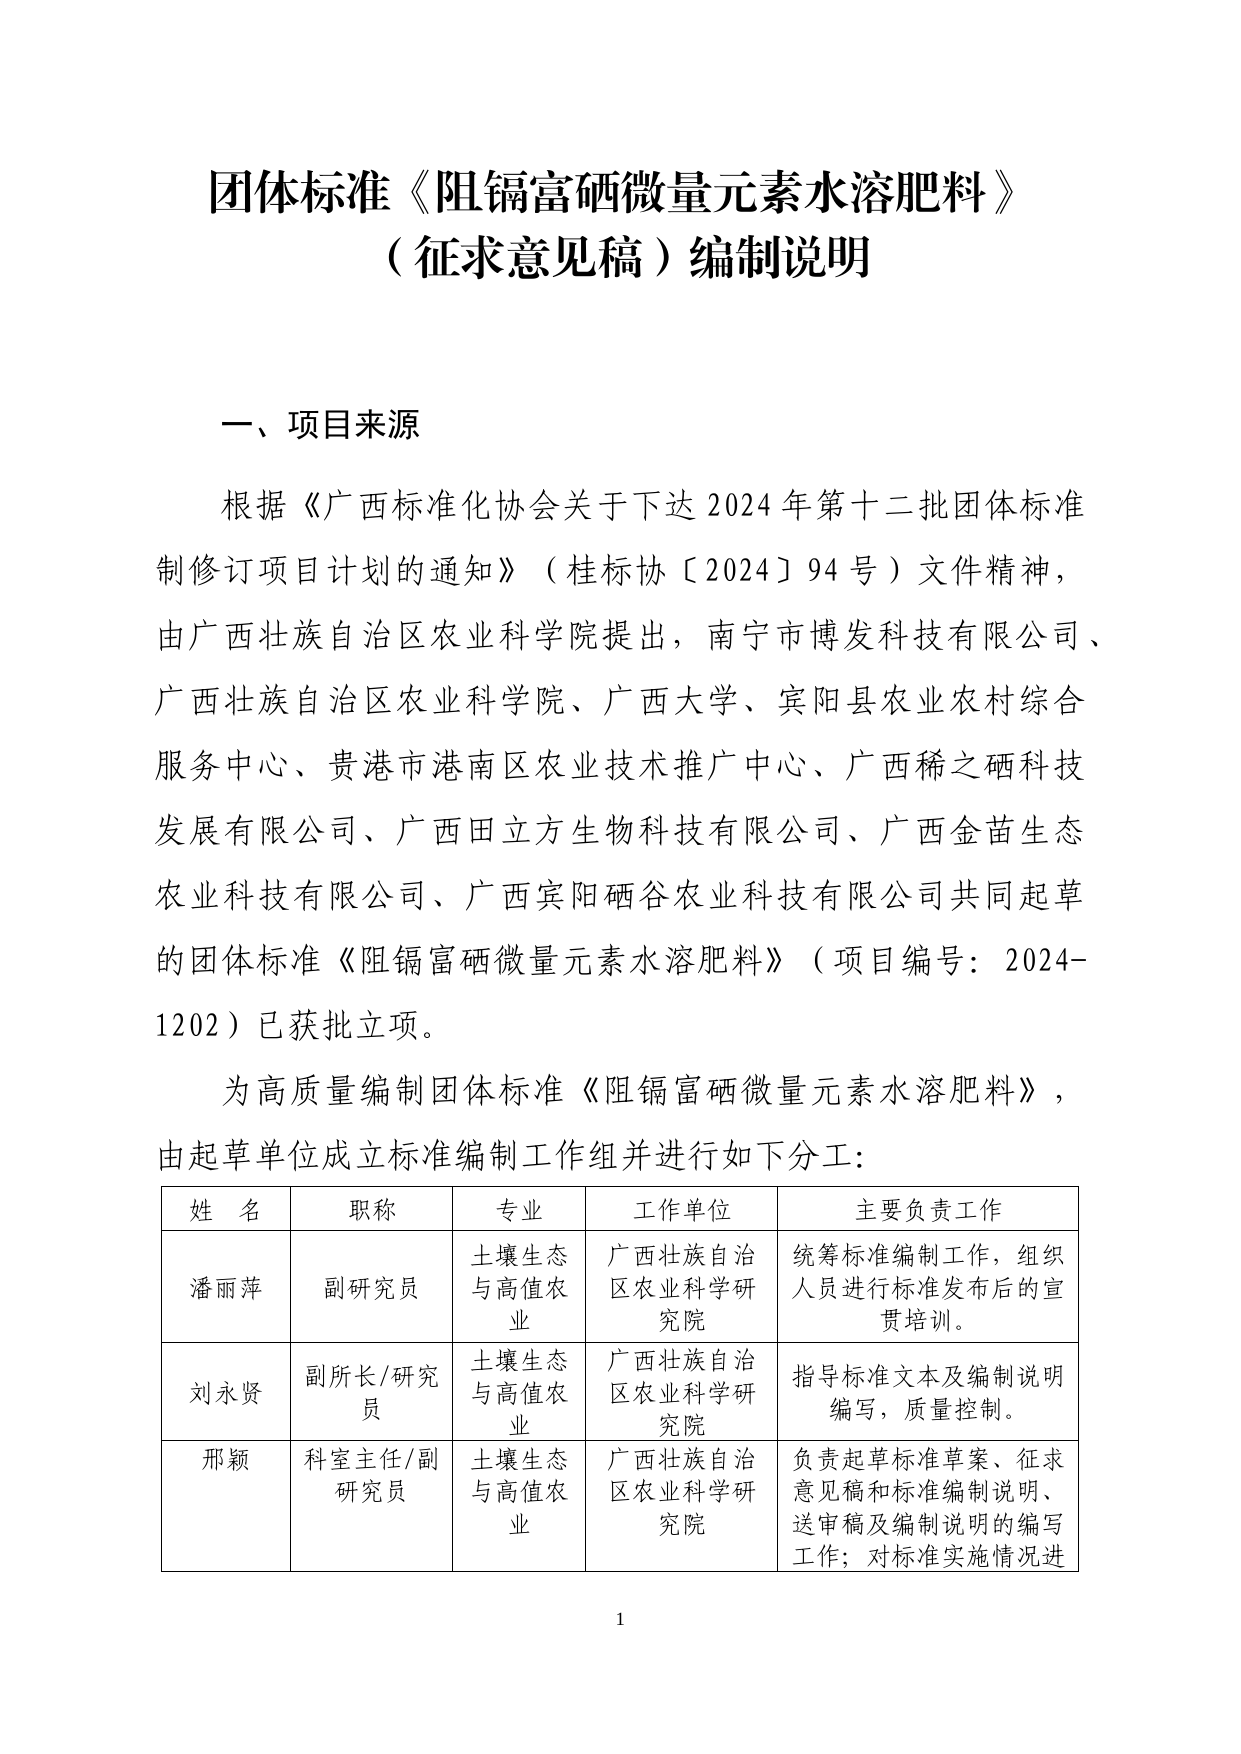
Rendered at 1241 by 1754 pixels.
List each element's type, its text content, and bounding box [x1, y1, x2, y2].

table_cell 潘丽萍 [162, 1231, 290, 1342]
table_cell 科室主任/副研究员 [291, 1441, 452, 1571]
table_header 主要负责工作 [778, 1187, 1078, 1230]
table_cell 指导标准文本及编制说明编写，质量控制。 [778, 1343, 1078, 1440]
text （征求意见稿）编制说明 [153, 227, 1087, 292]
text 根据《广西标准化协会关于下达2024年第十二批团体标准制修订项目计划的通知》（桂标协〔2024〕94号）文件精神，由广西壮族自治区农业科学院提出，南宁市博发科技有限公司、广西壮族自治区农业科学院、广西大学、宾阳县农业农村综合服务中心、贵港市港南区农业技术推广中心、广西稀之硒科技发展有限公司、广西田立方生物科技有限公司、广西金苗生态农业科技有限公司、广西宾阳硒谷农业科技有限公司共同起草的团体标准《阻镉富硒微量元素水溶肥料》（项目编号：2024-1202）已获批立项。 [153, 471, 1087, 1056]
table_cell 广西壮族自治区农业科学研究院 [586, 1231, 777, 1342]
table_cell 副研究员 [291, 1231, 452, 1342]
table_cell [778, 1441, 1078, 1571]
table_cell 土壤生态与高值农业 [453, 1441, 585, 1571]
table_header 姓 名 [162, 1187, 290, 1230]
table_cell 广西壮族自治区农业科学研究院 [586, 1441, 777, 1571]
table_cell 土壤生态与高值农业 [453, 1231, 585, 1342]
table_cell 刘永贤 [162, 1343, 290, 1440]
text 为高质量编制团体标准《阻镉富硒微量元素水溶肥料》，由起草单位成立标准编制工作组并进行如下分工： [153, 1056, 1087, 1186]
table_cell 广西壮族自治区农业科学研究院 [586, 1343, 777, 1440]
table_cell 副所长/研究员 [291, 1343, 452, 1440]
text 一、项目来源 [153, 389, 1087, 454]
table_header 职称 [291, 1187, 452, 1230]
text 团体标准《阻镉富硒微量元素水溶肥料》 [153, 162, 1087, 227]
table_header 工作单位 [586, 1187, 777, 1230]
table_cell 土壤生态与高值农业 [453, 1343, 585, 1440]
table_header 专业 [453, 1187, 585, 1230]
table_cell 统筹标准编制工作，组织人员进行标准发布后的宣贯培训。 [778, 1231, 1078, 1342]
table_cell 邢颖 [162, 1441, 290, 1571]
